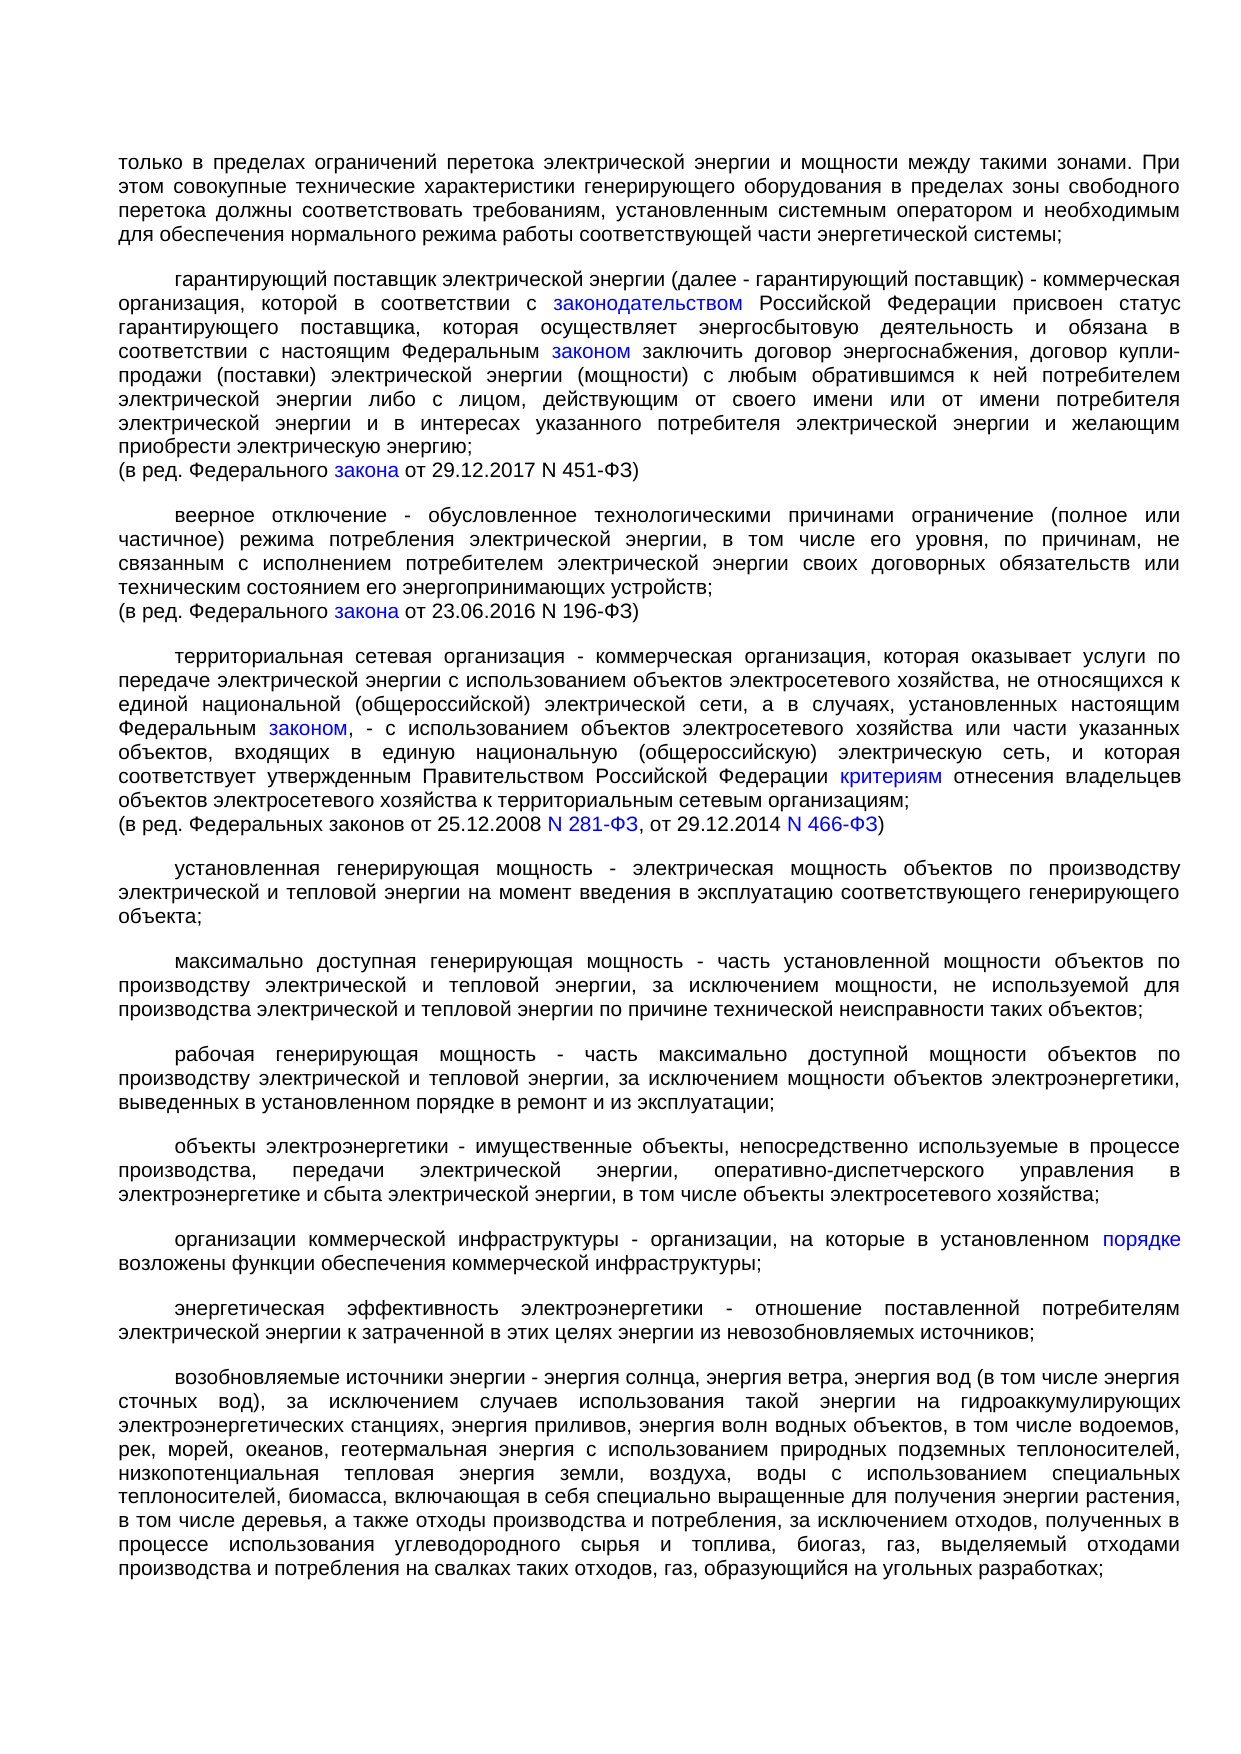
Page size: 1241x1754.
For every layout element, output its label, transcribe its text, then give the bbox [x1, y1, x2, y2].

text максимально доступная генерирующая мощность - часть установленной мощности объектов по производству электрической и тепловой энергии, за исключением мощности, не используемой для производства электрической и тепловой энергии по причине технической неисправности таких объектов; [118, 949, 1181, 1021]
text веерное отключение - обусловленное технологическими причинами ограничение (полное или частичное) режима потребления электрической энергии, в том числе его уровня, по причинам, не связанным с исполнением потребителем электрической энергии своих договорных обязательств или техническим состоянием его энергопринимающих устройств; [118, 503, 1181, 599]
text (в ред. Федерального закона от 29.12.2017 N 451-ФЗ) [118, 458, 1181, 482]
text рабочая генерирующая мощность - часть максимально доступной мощности объектов по производству электрической и тепловой энергии, за исключением мощности объектов электроэнергетики, выведенных в установленном порядке в ремонт и из эксплуатации; [118, 1042, 1181, 1113]
text (в ред. Федеральных законов от 25.12.2008 N 281-ФЗ, от 29.12.2014 N 466-ФЗ) [118, 811, 1181, 835]
text энергетическая эффективность электроэнергетики - отношение поставленной потребителям электрической энергии к затраченной в этих целях энергии из невозобновляемых источников; [118, 1296, 1181, 1344]
text возобновляемые источники энергии - энергия солнца, энергия ветра, энергия вод (в том числе энергия сточных вод), за исключением случаев использования такой энергии на гидроаккумулирующих электроэнергетических станциях, энергия приливов, энергия волн водных объектов, в том числе водоемов, рек, морей, океанов, геотермальная энергия с использованием природных подземных теплоносителей, низкопотенциальная тепловая энергия земли, воздуха, воды с использованием специальных теплоносителей, биомасса, включающая в себя специально выращенные для получения энергии растения, в том числе деревья, а также отходы производства и потребления, за исключением отходов, полученных в процессе использования углеводородного сырья и топлива, биогаз, газ, выделяемый отходами производства и потребления на свалках таких отходов, газ, образующийся на угольных разработках; [118, 1364, 1181, 1580]
text объекты электроэнергетики - имущественные объекты, непосредственно используемые в процессе производства, передачи электрической энергии, оперативно-диспетчерского управления в электроэнергетике и сбыта электрической энергии, в том числе объекты электросетевого хозяйства; [118, 1134, 1181, 1206]
text установленная генерирующая мощность - электрическая мощность объектов по производству электрической и тепловой энергии на момент введения в эксплуатацию соответствующего генерирующего объекта; [118, 856, 1181, 928]
text (в ред. Федерального закона от 23.06.2016 N 196-ФЗ) [118, 599, 1181, 623]
text гарантирующий поставщик электрической энергии (далее - гарантирующий поставщик) - коммерческая организация, которой в соответствии с законодательством Российской Федерации присвоен статус гарантирующего поставщика, которая осуществляет энергосбытовую деятельность и обязана в соответствии с настоящим Федеральным законом заключить договор энергоснабжения, договор купли-продажи (поставки) электрической энергии (мощности) с любым обратившимся к ней потребителем электрической энергии либо с лицом, действующим от своего имени или от имени потребителя электрической энергии и в интересах указанного потребителя электрической энергии и желающим приобрести электрическую энергию; [118, 267, 1181, 458]
text организации коммерческой инфраструктуры - организации, на которые в установленном порядке возложены функции обеспечения коммерческой инфраструктуры; [118, 1227, 1181, 1275]
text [118, 150, 1181, 246]
text территориальная сетевая организация - коммерческая организация, которая оказывает услуги по передаче электрической энергии с использованием объектов электросетевого хозяйства, не относящихся к единой национальной (общероссийской) электрической сети, а в случаях, установленных настоящим Федеральным законом, - с использованием объектов электросетевого хозяйства или части указанных объектов, входящих в единую национальную (общероссийскую) электрическую сеть, и которая соответствует утвержденным Правительством Российской Федерации критериям отнесения владельцев объектов электросетевого хозяйства к территориальным сетевым организациям; [118, 644, 1181, 811]
